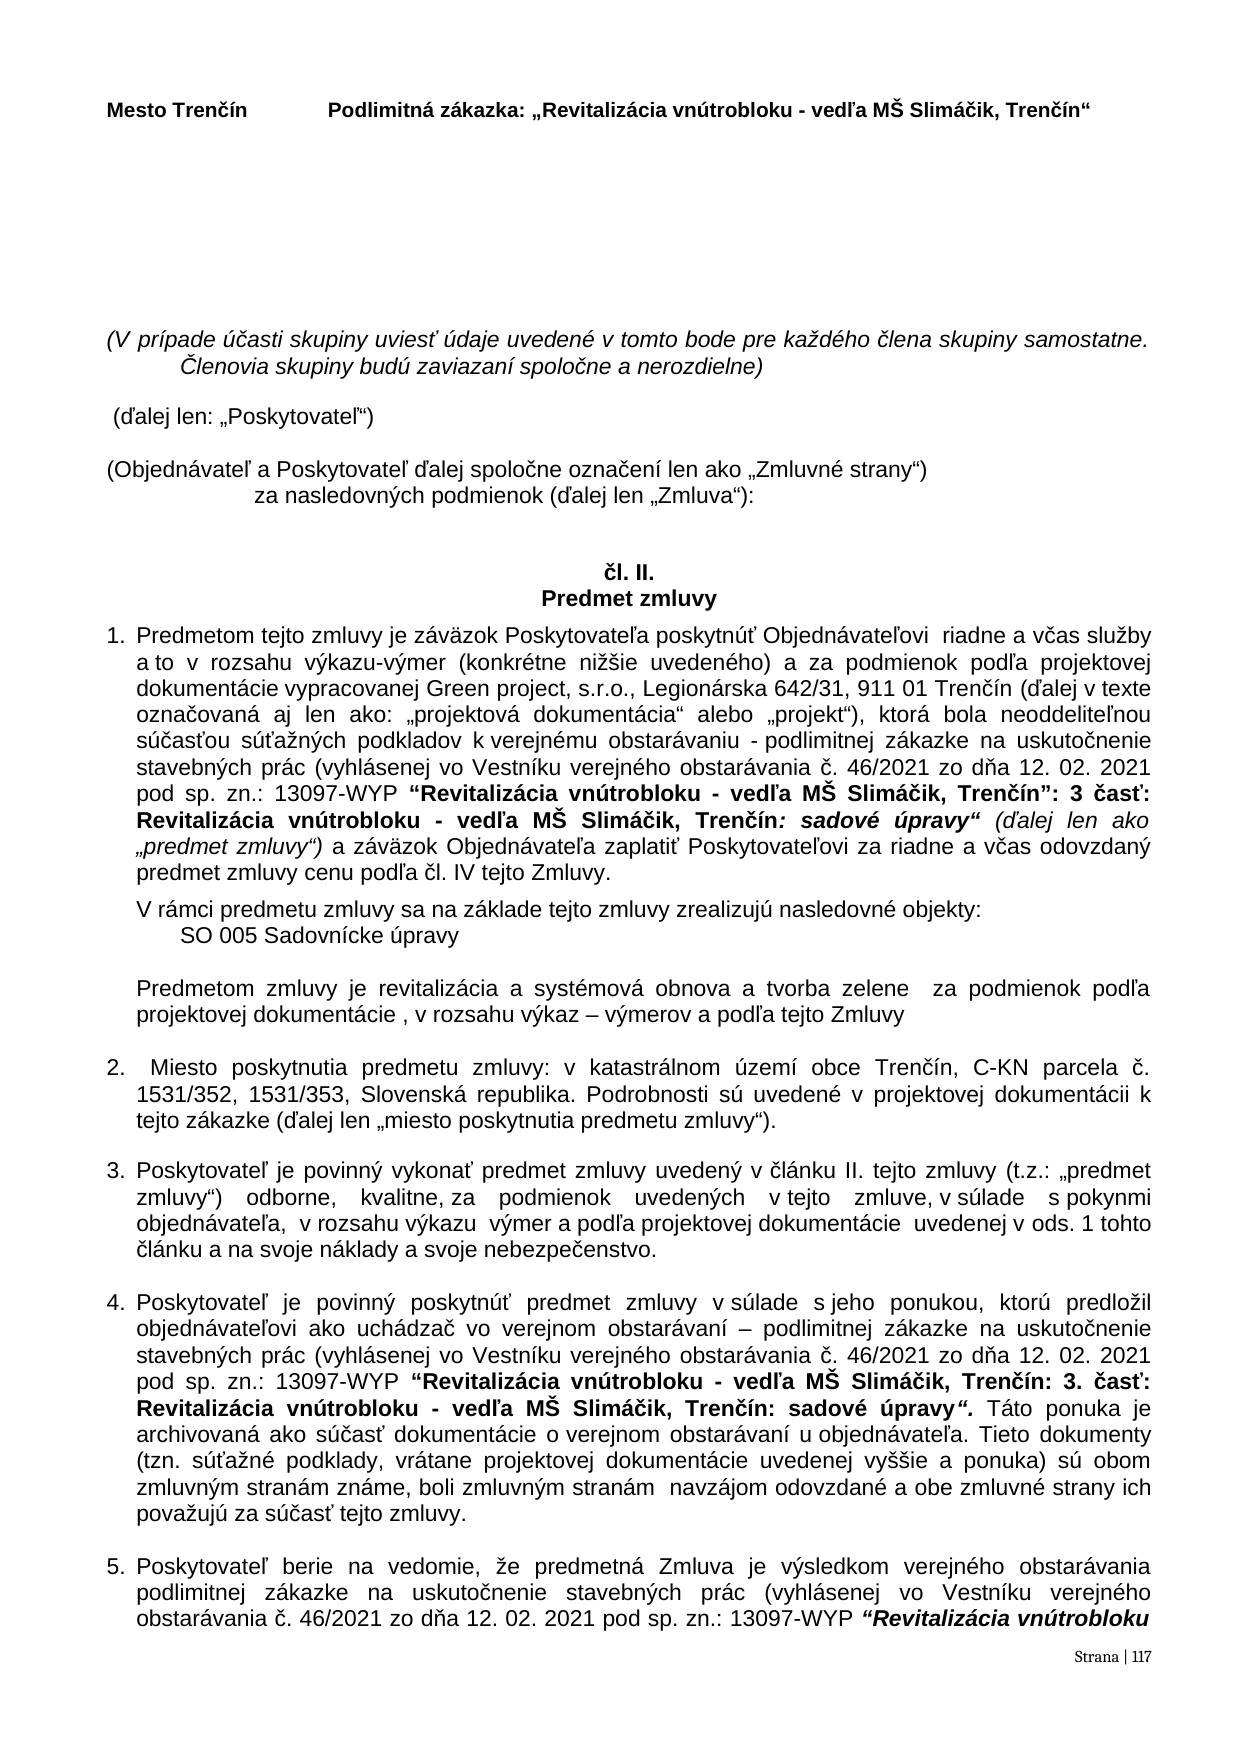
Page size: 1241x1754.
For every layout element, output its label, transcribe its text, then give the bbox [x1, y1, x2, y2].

text V rámci predmetu zmluvy sa na základe tejto zmluvy zrealizujú nasledovné objekty: [136, 896, 1152, 922]
text (V prípade účasti skupiny uviesť údaje uvedené v tomto bode pre každého člena skupiny samostatne. Členovia skupiny budú zaviazaní spoločne a nerozdielne) [106, 326, 1152, 379]
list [106, 1553, 1152, 1632]
text (ďalej len: „Poskytovateľ“) [106, 403, 1152, 429]
text Predmetom zmluvy je revitalizácia a systémová obnova a tvorba zelene za podmienok podľa projektovej dokumentácie , v rozsahu výkaz – výmerov a podľa tejto Zmluvy [121, 975, 1152, 1028]
text SO 005 Sadovnícke úpravy [180, 922, 1152, 949]
text čl. II. [106, 559, 1152, 585]
list Predmetom tejto zmluvy je záväzok Poskytovateľa poskytnúť Objednávateľovi riadne a včas služby a to v rozsahu výkazu-výmer (konkrétne nižšie uvedeného) a za podmienok podľa projektovej dokumentácie vypracovanej Green project, s.r.o., Legionárska 642/31, 911 01 Trenčín (ďalej v texte označovaná aj len ako: „projektová dokumentácia“ alebo „projekt“), ktorá bola neoddeliteľnou súčasťou súťažných podkladov k verejnému obstarávaniu - podlimitnej zákazke na uskutočnenie stavebných prác (vyhlásenej vo Vestníku verejného obstarávania č. 46/2021 zo dňa 12. 02. 2021 pod sp. zn.: 13097-WYP “Revitalizácia vnútrobloku - vedľa MŠ Slimáčik, Trenčín”: 3 časť: Revitalizácia vnútrobloku - vedľa MŠ Slimáčik, Trenčín: sadové úpravy“ (ďalej len ako „predmet zmluvy“) a záväzok Objednávateľa zaplatiť Poskytovateľovi za riadne a včas odovzdaný predmet zmluvy cenu podľa čl. IV tejto Zmluvy. [106, 622, 1152, 886]
list Miesto poskytnutia predmetu zmluvy: v katastrálnom území obce Trenčín, C-KN parcela č. 1531/352, 1531/353, Slovenská republika. Podrobnosti sú uvedené v projektovej dokumentácii k tejto zákazke (ďalej len „miesto poskytnutia predmetu zmluvy“). [106, 1054, 1152, 1133]
text za nasledovných podmienok (ďalej len „Zmluva“): [106, 482, 1152, 508]
list Poskytovateľ je povinný vykonať predmet zmluvy uvedený v článku II. tejto zmluvy (t.z.: „predmet zmluvy“) odborne, kvalitne, za podmienok uvedených v tejto zmluve, v súlade s pokynmi objednávateľa, v rozsahu výkazu výmer a podľa projektovej dokumentácie uvedenej v ods. 1 tohto článku a na svoje náklady a svoje nebezpečenstvo. [106, 1157, 1152, 1263]
text (Objednávateľ a Poskytovateľ ďalej spoločne označení len ako „Zmluvné strany“) [106, 456, 1152, 482]
text Predmet zmluvy [106, 585, 1152, 612]
list Poskytovateľ je povinný poskytnúť predmet zmluvy v súlade s jeho ponukou, ktorú predložil objednávateľovi ako uchádzač vo verejnom obstarávaní – podlimitnej zákazke na uskutočnenie stavebných prác (vyhlásenej vo Vestníku verejného obstarávania č. 46/2021 zo dňa 12. 02. 2021 pod sp. zn.: 13097-WYP “Revitalizácia vnútrobloku - vedľa MŠ Slimáčik, Trenčín: 3. časť: Revitalizácia vnútrobloku - vedľa MŠ Slimáčik, Trenčín: sadové úpravy“. Táto ponuka je archivovaná ako súčasť dokumentácie o verejnom obstarávaní u objednávateľa. Tieto dokumenty (tzn. súťažné podklady, vrátane projektovej dokumentácie uvedenej vyššie a ponuka) sú obom zmluvným stranám známe, boli zmluvným stranám navzájom odovzdané a obe zmluvné strany ich považujú za súčasť tejto zmluvy. [106, 1289, 1152, 1526]
